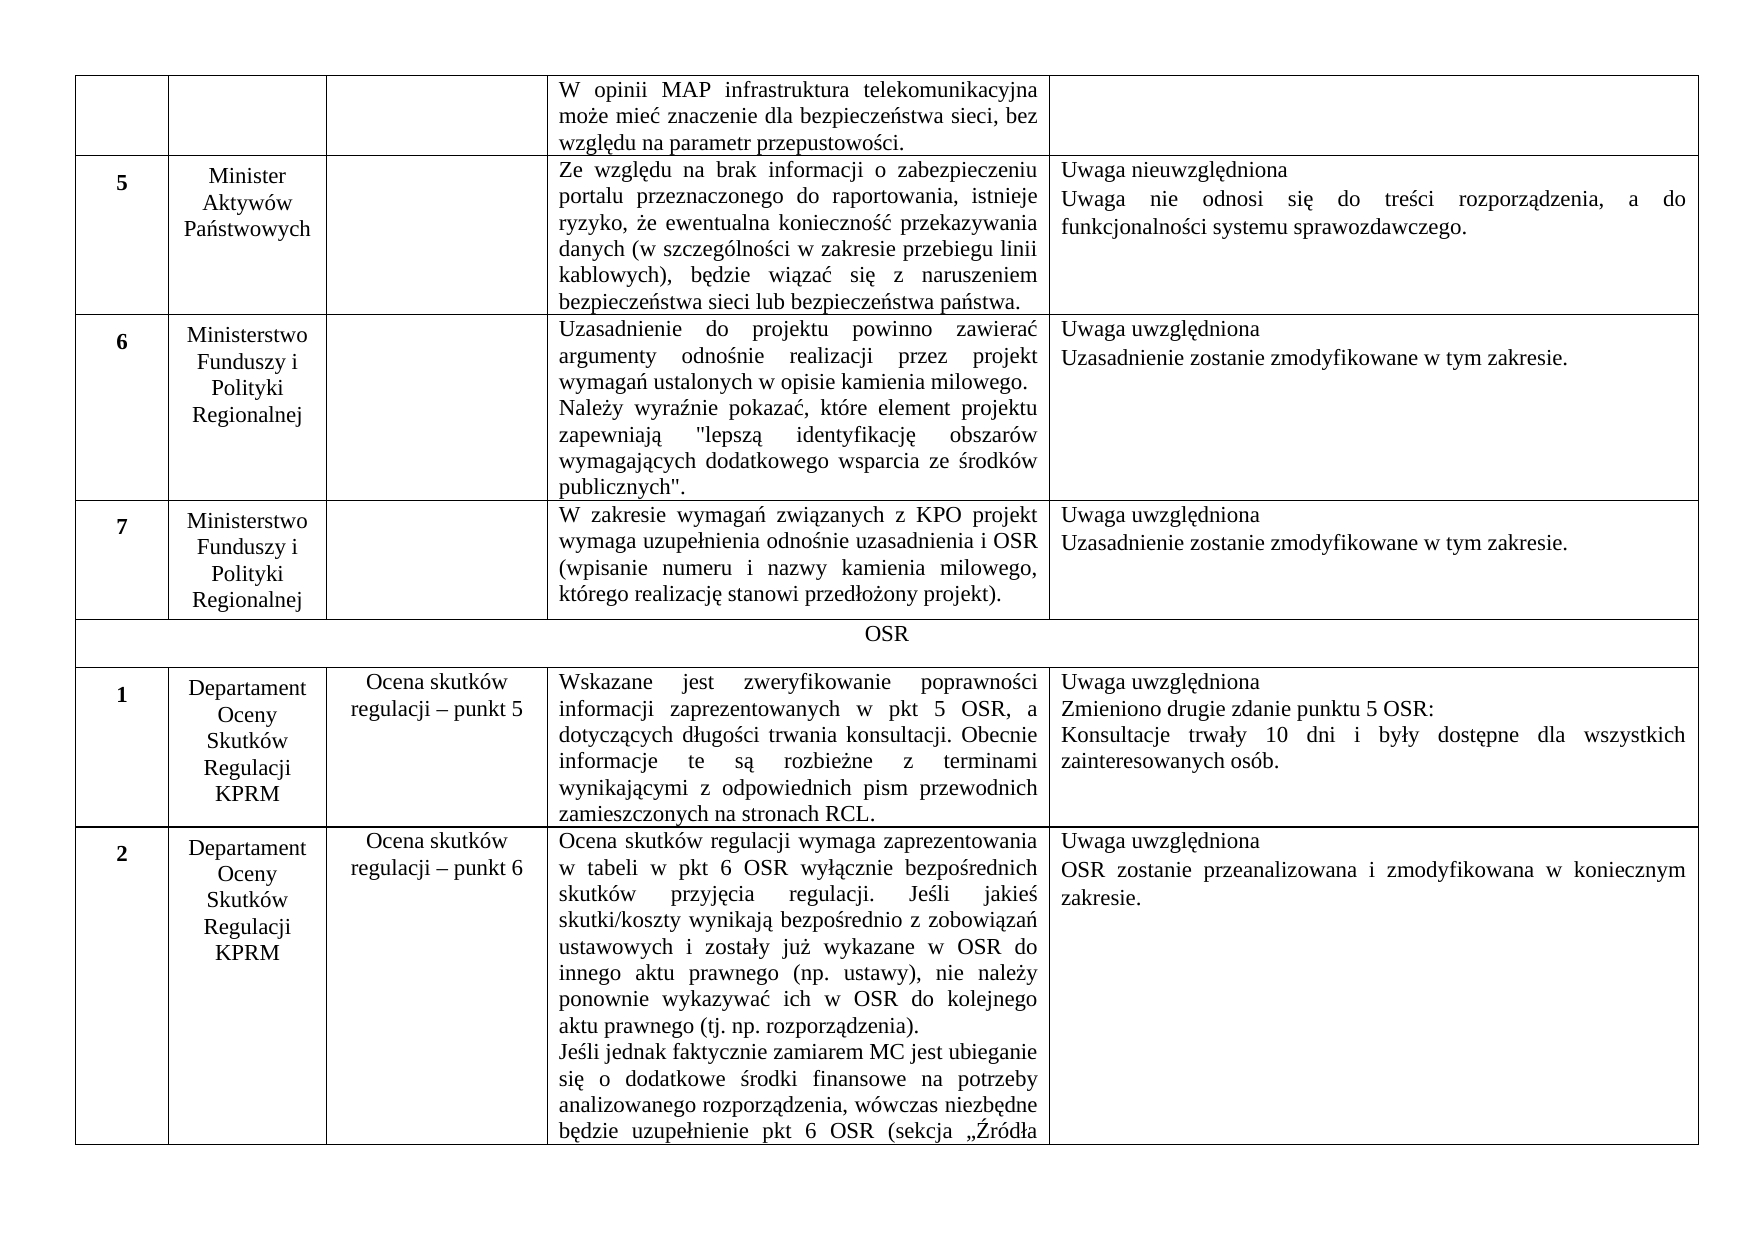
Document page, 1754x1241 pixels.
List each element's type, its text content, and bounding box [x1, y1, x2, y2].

table_cell Ze względu na brak informacji o zabezpieczeniu portalu przeznaczonego do raportowania, istnieje ryzyko, że ewentualna konieczność przekazywania danych (w szczególności w zakresie przebiegu linii kablowych), będzie wiązać się z naruszeniem bezpieczeństwa sieci lub bezpieczeństwa państwa. [548, 156, 1049, 314]
table_cell Uzasadnienie do projektu powinno zawierać argumenty odnośnie realizacji przez projekt wymagań ustalonych w opisie kamienia milowego. Należy wyraźnie pokazać, które element projektu zapewniają "lepszą identyfikację obszarów wymagających dodatkowego wsparcia ze środków publicznych". [548, 315, 1049, 500]
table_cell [169, 828, 326, 1144]
table_cell 6 [76, 315, 168, 500]
table_cell Minister Aktywów Państwowych [169, 156, 326, 314]
table_cell Ocena skutków regulacji – punkt 5 [327, 668, 547, 826]
table_cell Departament Oceny Skutków Regulacji KPRM [169, 668, 326, 826]
table_cell W zakresie wymagań związanych z KPO projekt wymaga uzupełnienia odnośnie uzasadnienia i OSR (wpisanie numeru i nazwy kamienia milowego, którego realizację stanowi przedłożony projekt). [548, 501, 1049, 619]
table_cell 7 [76, 501, 168, 619]
table_cell [327, 315, 547, 500]
table_cell Uwaga uwzględniona Uzasadnienie zostanie zmodyfikowane w tym zakresie. [1050, 315, 1698, 500]
table_cell Uwaga uwzględniona Uzasadnienie zostanie zmodyfikowane w tym zakresie. [1050, 501, 1698, 619]
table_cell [169, 76, 326, 155]
table_cell 2 [76, 828, 168, 1144]
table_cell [327, 828, 547, 1144]
table_cell Uwaga nieuwzględniona Uwaga nie odnosi się do treści rozporządzenia, a do funkcjonalności systemu sprawozdawczego. [1050, 156, 1698, 314]
table_cell Uwaga uwzględniona Zmieniono drugie zdanie punktu 5 OSR: Konsultacje trwały 10 dni i były dostępne dla wszystkich zainteresowanych osób. [1050, 668, 1698, 826]
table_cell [548, 828, 1049, 1144]
table_cell [327, 501, 547, 619]
table_cell Ministerstwo Funduszy i Polityki Regionalnej [169, 315, 326, 500]
table_cell Ministerstwo Funduszy i Polityki Regionalnej [169, 501, 326, 619]
table_cell OSR [76, 620, 1698, 667]
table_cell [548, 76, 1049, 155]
table_cell Wskazane jest zweryfikowanie poprawności informacji zaprezentowanych w pkt 5 OSR, a dotyczących długości trwania konsultacji. Obecnie informacje te są rozbieżne z terminami wynikającymi z odpowiednich pism przewodnich zamieszczonych na stronach RCL. [548, 668, 1049, 826]
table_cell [1050, 76, 1698, 155]
table_cell 5 [76, 156, 168, 314]
table_cell [327, 76, 547, 155]
table_cell 4 [76, 76, 168, 155]
table_cell [327, 156, 547, 314]
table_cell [1050, 828, 1698, 1144]
table_cell 1 [76, 668, 168, 826]
